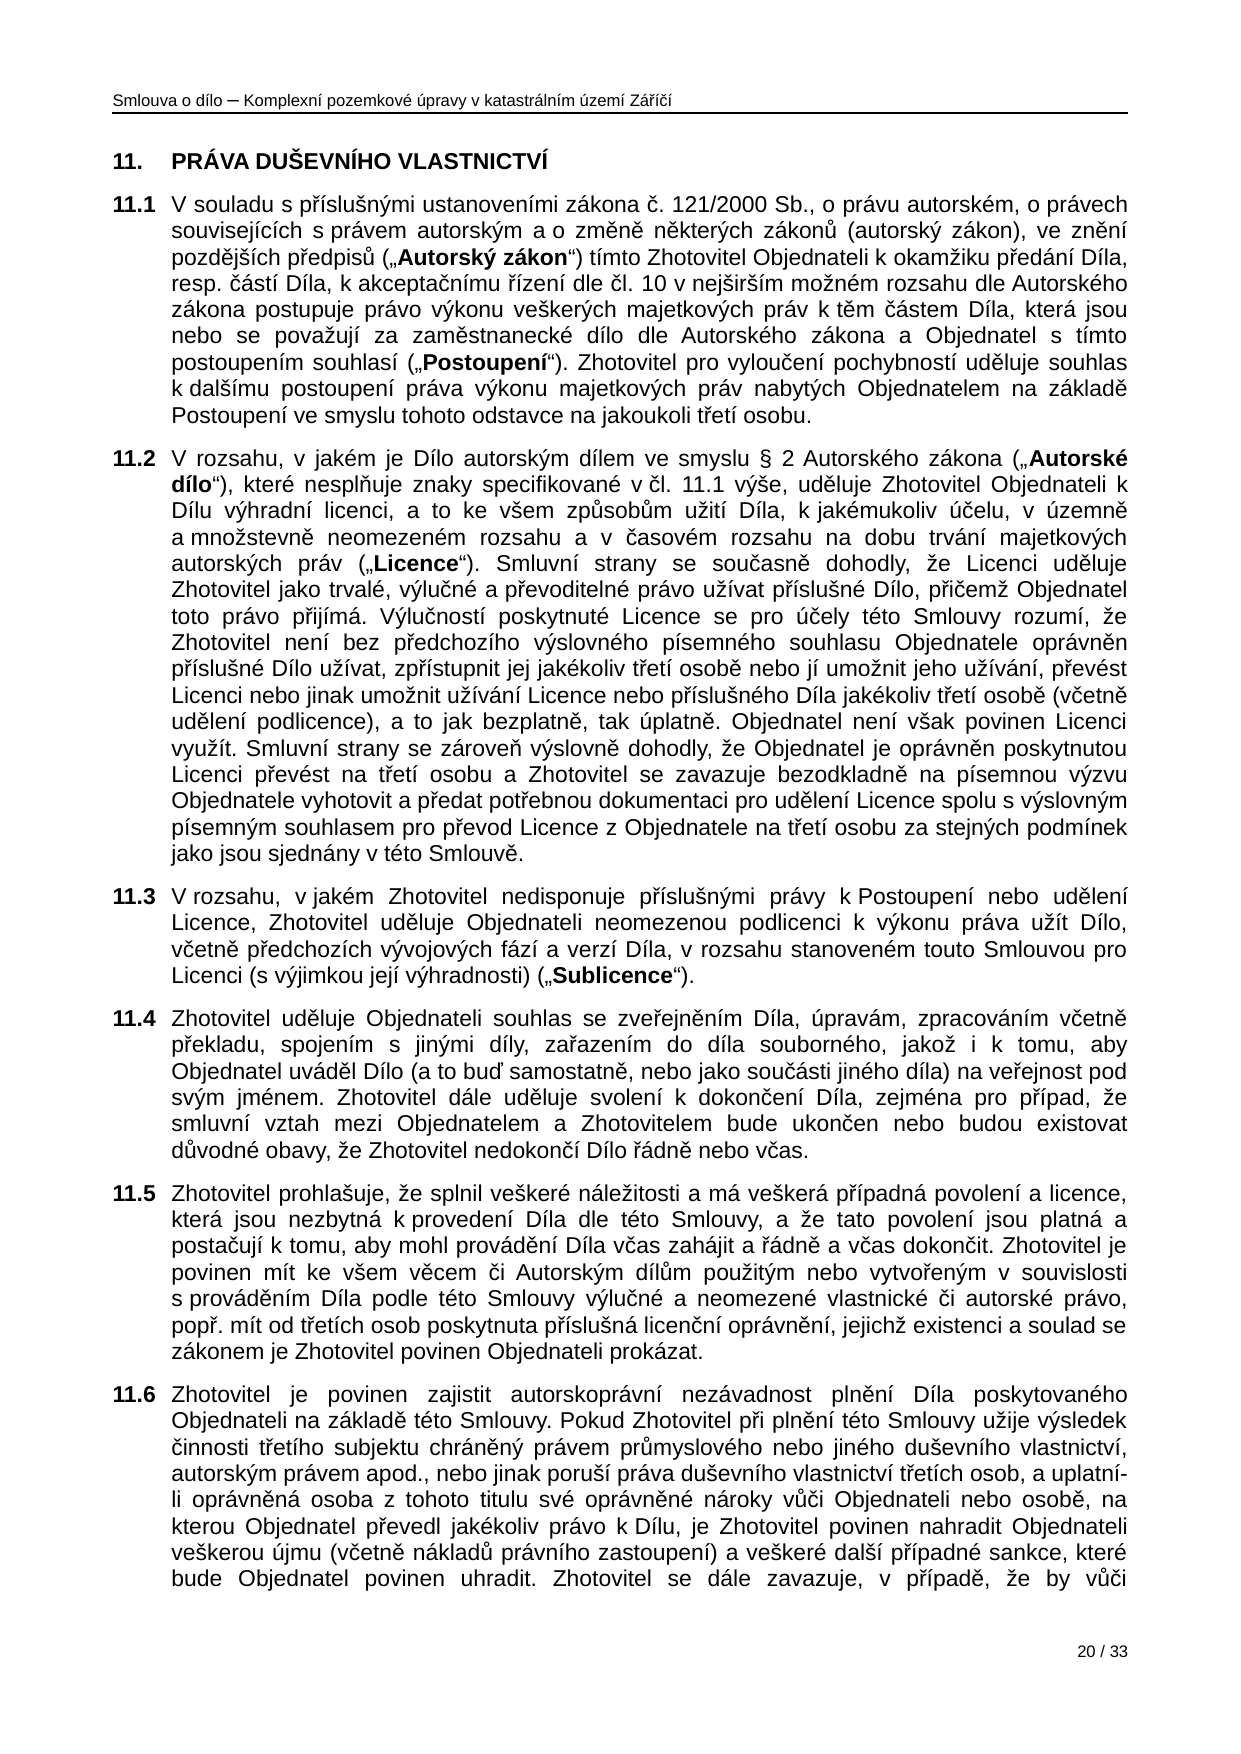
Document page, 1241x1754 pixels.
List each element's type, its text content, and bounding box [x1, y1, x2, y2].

text V souladu s příslušnými ustanoveními zákona č. 121/2000 Sb., o právu autorském, o právech souvisejících s právem autorským a o změně některých zákonů (autorský zákon), ve znění pozdějších předpisů („Autorský zákon“) tímto Zhotovitel Objednateli k okamžiku předání Díla, resp. částí Díla, k akceptačnímu řízení dle čl. 10 v nejširším možném rozsahu dle Autorského zákona postupuje právo výkonu veškerých majetkových práv k těm částem Díla, která jsou nebo se považují za zaměstnanecké dílo dle Autorského zákona a Objednatel s tímto postoupením souhlasí („Postoupení“). Zhotovitel pro vyloučení pochybností uděluje souhlas k dalšímu postoupení práva výkonu majetkových práv nabytých Objednatelem na základě Postoupení ve smyslu tohoto odstavce na jakoukoli třetí osobu. [112, 191, 1128, 428]
text V rozsahu, v jakém je Dílo autorským dílem ve smyslu § 2 Autorského zákona („Autorské dílo“), které nesplňuje znaky specifikované v čl. 11.1 výše, uděluje Zhotovitel Objednateli k Dílu výhradní licenci, a to ke všem způsobům užití Díla, k jakémukoliv účelu, v územně a množstevně neomezeném rozsahu a v časovém rozsahu na dobu trvání majetkových autorských práv („Licence“). Smluvní strany se současně dohodly, že Licenci uděluje Zhotovitel jako trvalé, výlučné a převoditelné právo užívat příslušné Dílo, přičemž Objednatel toto právo přijímá. Výlučností poskytnuté Licence se pro účely této Smlouvy rozumí, že Zhotovitel není bez předchozího výslovného písemného souhlasu Objednatele oprávněn příslušné Dílo užívat, zpřístupnit jej jakékoliv třetí osobě nebo jí umožnit jeho užívání, převést Licenci nebo jinak umožnit užívání Licence nebo příslušného Díla jakékoliv třetí osobě (včetně udělení podlicence), a to jak bezplatně, tak úplatně. Objednatel není však povinen Licenci využít. Smluvní strany se zároveň výslovně dohodly, že Objednatel je oprávněn poskytnutou Licenci převést na třetí osobu a Zhotovitel se zavazuje bezodkladně na písemnou výzvu Objednatele vyhotovit a předat potřebnou dokumentaci pro udělení Licence spolu s výslovným písemným souhlasem pro převod Licence z Objednatele na třetí osobu za stejných podmínek jako jsou sjednány v této Smlouvě. [112, 444, 1128, 866]
text Zhotovitel prohlašuje, že splnil veškeré náležitosti a má veškerá případná povolení a licence, která jsou nezbytná k provedení Díla dle této Smlouvy, a že tato povolení jsou platná a postačují k tomu, aby mohl provádění Díla včas zahájit a řádně a včas dokončit. Zhotovitel je povinen mít ke všem věcem či Autorským dílům použitým nebo vytvořeným v souvislosti s prováděním Díla podle této Smlouvy výlučné a neomezené vlastnické či autorské právo, popř. mít od třetích osob poskytnuta příslušná licenční oprávnění, jejichž existenci a soulad se zákonem je Zhotovitel povinen Objednateli prokázat. [112, 1180, 1128, 1364]
text Zhotovitel uděluje Objednateli souhlas se zveřejněním Díla, úpravám, zpracováním včetně překladu, spojením s jinými díly, zařazením do díla souborného, jakož i k tomu, aby Objednatel uváděl Dílo (a to buď samostatně, nebo jako součásti jiného díla) na veřejnost pod svým jménem. Zhotovitel dále uděluje svolení k dokončení Díla, zejména pro případ, že smluvní vztah mezi Objednatelem a Zhotovitelem bude ukončen nebo budou existovat důvodné obavy, že Zhotovitel nedokončí Dílo řádně nebo včas. [112, 1005, 1128, 1163]
text V rozsahu, v jakém Zhotovitel nedisponuje příslušnými právy k Postoupení nebo udělení Licence, Zhotovitel uděluje Objednateli neomezenou podlicenci k výkonu práva užít Dílo, včetně předchozích vývojových fází a verzí Díla, v rozsahu stanoveném touto Smlouvou pro Licenci (s výjimkou její výhradnosti) („Sublicence“). [112, 883, 1128, 988]
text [112, 1381, 1128, 1592]
text Práva duševního vlastnictví [112, 148, 1128, 174]
